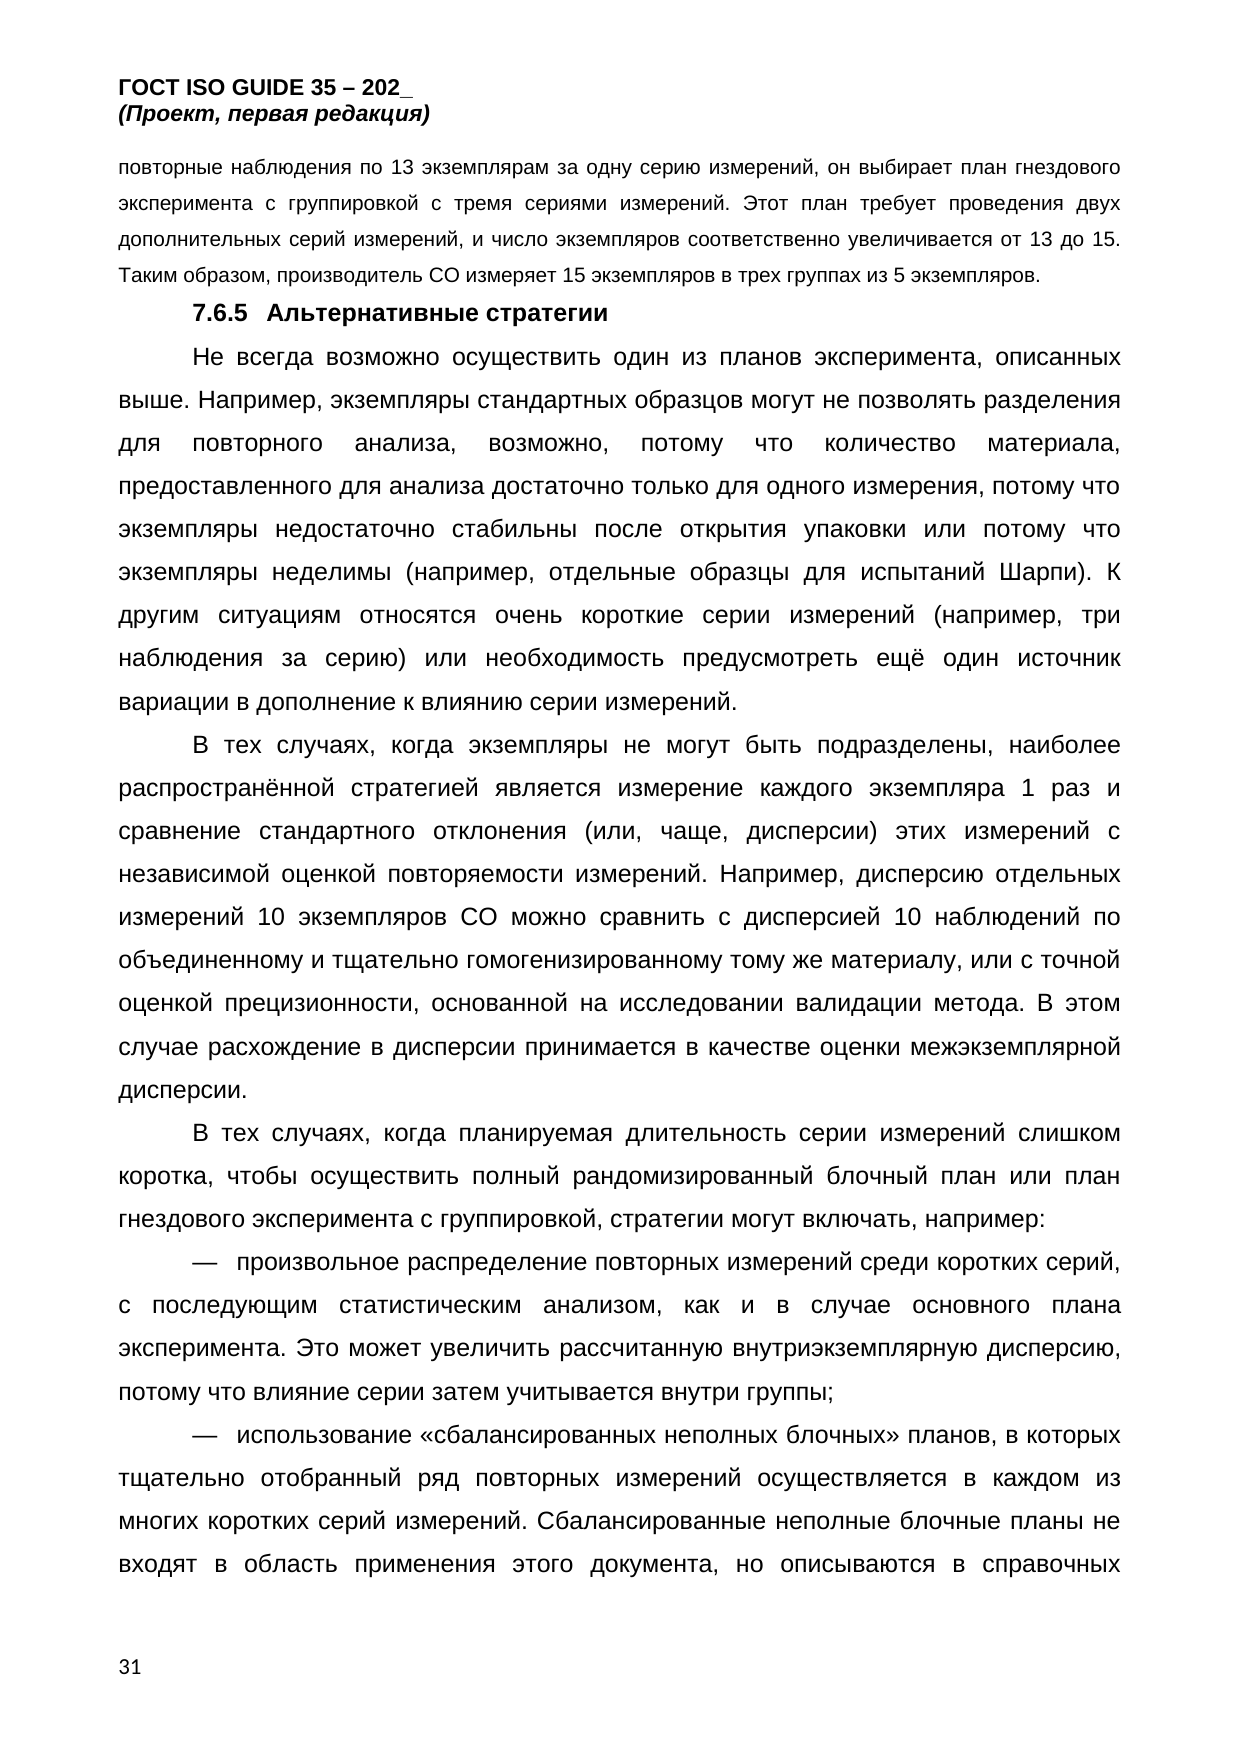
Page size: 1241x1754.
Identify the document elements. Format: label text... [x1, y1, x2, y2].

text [118, 154, 1122, 286]
text 7.6.5 Альтернативные стратегии [118, 298, 1122, 327]
text — произвольное распределение повторных измерений среди коротких серий, с последующим статистическим анализом, как и в случае основного плана эксперимента. Это может увеличить рассчитанную внутриэкземплярную дисперсию, потому что влияние серии затем учитывается внутри группы; [118, 1247, 1122, 1405]
text В тех случаях, когда планируемая длительность серии измерений слишком коротка, чтобы осуществить полный рандомизированный блочный план или план гнездового эксперимента с группировкой, стратегии могут включать, например: [118, 1118, 1122, 1233]
text В тех случаях, когда экземпляры не могут быть подразделены, наиболее распространённой стратегией является измерение каждого экземпляра 1 раз и сравнение стандартного отклонения (или, чаще, дисперсии) этих измерений с независимой оценкой повторяемости измерений. Например, дисперсию отдельных измерений 10 экземпляров СО можно сравнить с дисперсией 10 наблюдений по объединенному и тщательно гомогенизированному тому же материалу, или с точной оценкой прецизионности, основанной на исследовании валидации метода. В этом случае расхождение в дисперсии принимается в качестве оценки межэкземплярной дисперсии. [118, 729, 1122, 1103]
text Не всегда возможно осуществить один из планов эксперимента, описанных выше. Например, экземпляры стандартных образцов могут не позволять разделения для повторного анализа, возможно, потому что количество материала, предоставленного для анализа достаточно только для одного измерения, потому что экземпляры недостаточно стабильны после открытия упаковки или потому что экземпляры неделимы (например, отдельные образцы для испытаний Шарпи). К другим ситуациям относятся очень короткие серии измерений (например, три наблюдения за серию) или необходимость предусмотреть ещё один источник вариации в дополнение к влиянию серии измерений. [118, 341, 1122, 715]
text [118, 1419, 1122, 1578]
